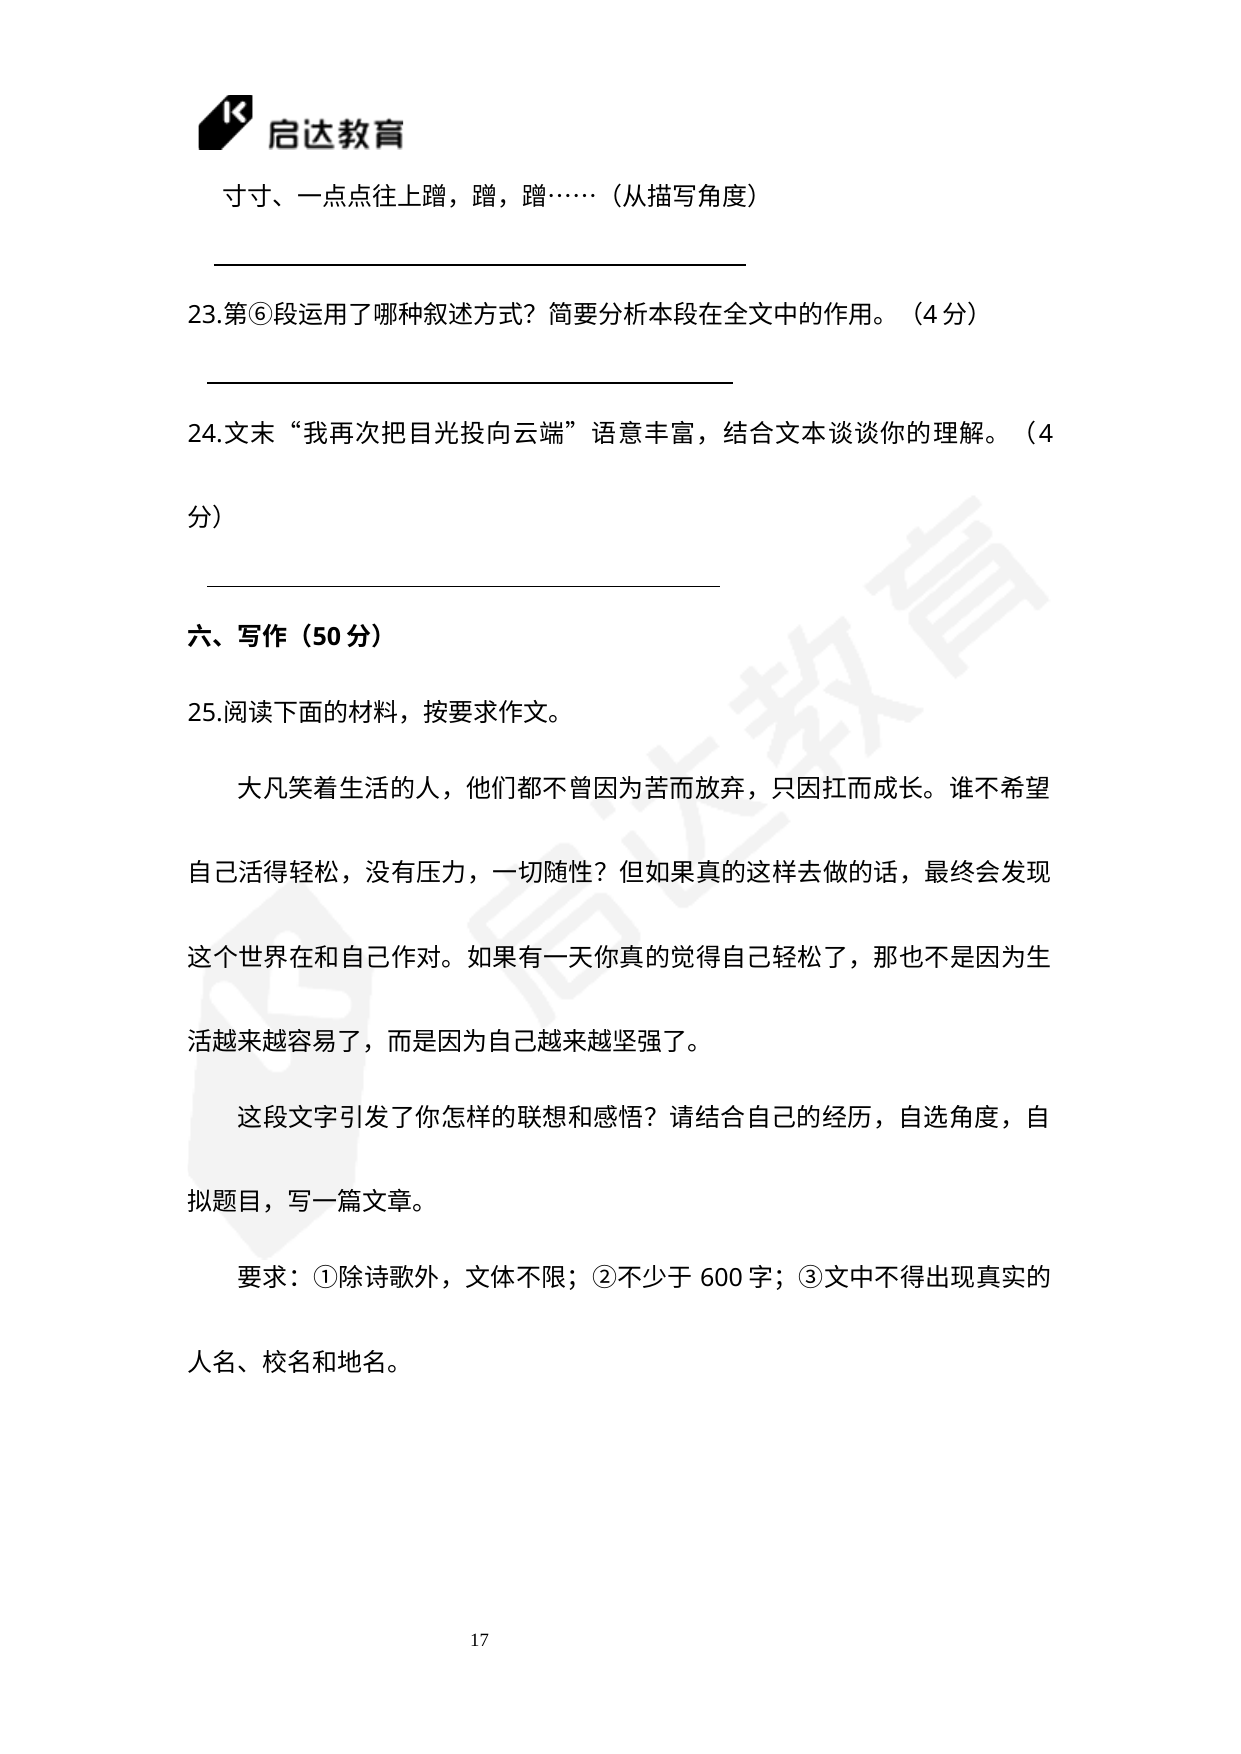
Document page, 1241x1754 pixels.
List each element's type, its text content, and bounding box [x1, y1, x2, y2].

text 24.文末“我再次把目光投向云端”语意丰富，结合文本谈谈你的理解。（4分） [187, 399, 1053, 548]
text 要求：①除诗歌外，文体不限；②不少于600字；③文中不得出现真实的人名、校名和地名。 [187, 1243, 1053, 1393]
picture [198, 95, 404, 150]
text 这段文字引发了你怎样的联想和感悟？请结合自己的经历，自选角度，自拟题目，写一篇文章。 [187, 1083, 1053, 1232]
text 大凡笑着生活的人，他们都不曾因为苦而放弃，只因扛而成长。谁不希望自己活得轻松，没有压力，一切随性？但如果真的这样去做的话，最终会发现这个世界在和自己作对。如果有一天你真的觉得自己轻松了，那也不是因为生活越来越容易了，而是因为自己越来越坚强了。 [187, 754, 1053, 1072]
text 六、写作（50分） [187, 602, 1053, 667]
text 25.阅读下面的材料，按要求作文。 [187, 678, 1053, 743]
text 23.第⑥段运用了哪种叙述方式？简要分析本段在全文中的作用。（4分） [187, 281, 1053, 346]
text （2）几十名放学回家的小学生，像一长串贴在悬崖上的壁虎，手脚并用，一寸寸、一点点往上蹭，蹭，蹭……（从描写角度） [209, 162, 1053, 227]
